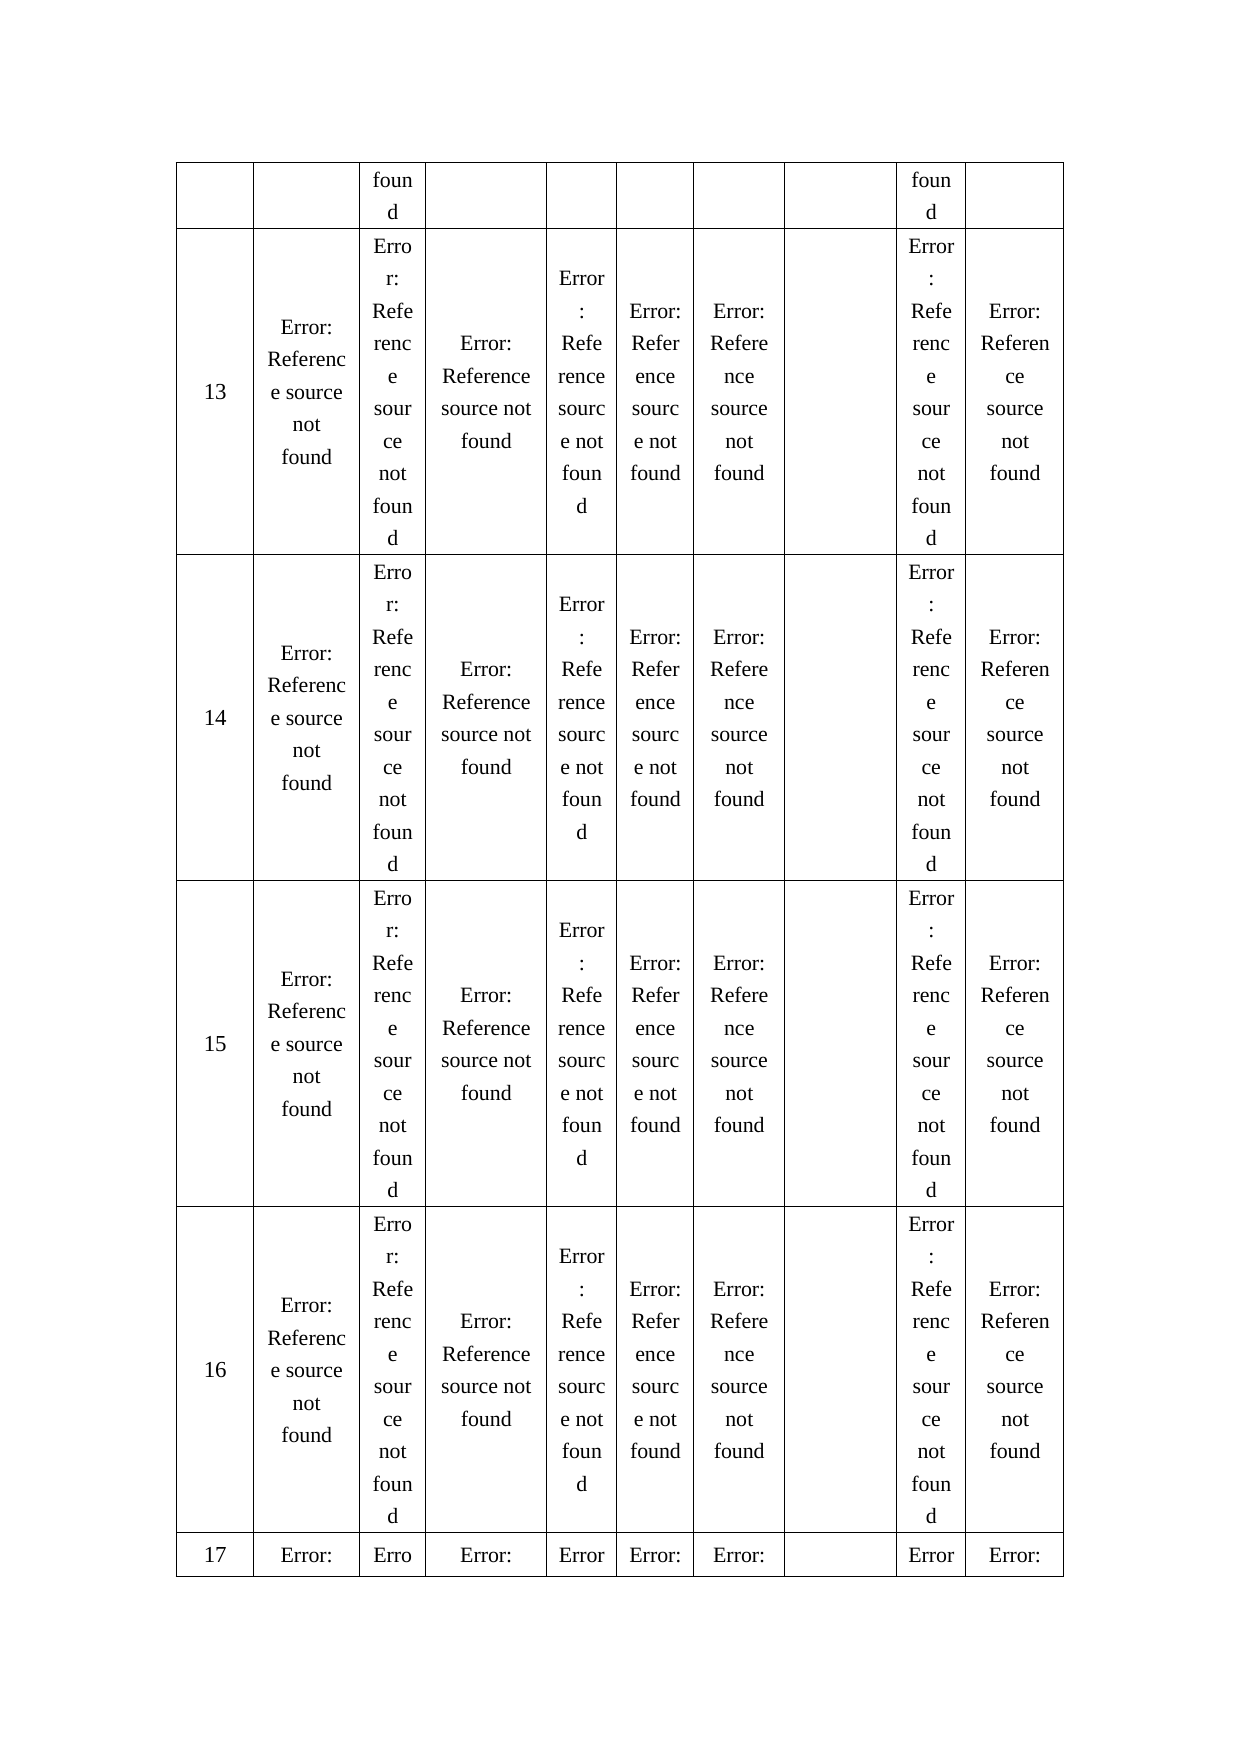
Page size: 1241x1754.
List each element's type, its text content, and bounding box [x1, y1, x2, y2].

table_cell [254, 1207, 359, 1532]
table_cell [897, 1207, 965, 1532]
table_cell 15 [177, 881, 253, 1206]
table_cell [254, 1533, 359, 1576]
table_cell [785, 1207, 896, 1532]
table_cell [426, 1207, 546, 1532]
table_cell [966, 555, 1063, 880]
table_cell [785, 163, 896, 228]
table_cell [360, 163, 425, 228]
table_cell [254, 163, 359, 228]
table_cell [547, 1207, 616, 1532]
table_cell [617, 163, 693, 228]
table_cell [547, 1533, 616, 1576]
table_cell [360, 229, 425, 554]
table_cell [694, 1207, 784, 1532]
table_cell [254, 555, 359, 880]
table_cell [694, 881, 784, 1206]
table_cell [694, 1533, 784, 1576]
table_cell [426, 555, 546, 880]
table_cell [360, 555, 425, 880]
table_cell [426, 229, 546, 554]
table_cell [897, 881, 965, 1206]
table_cell [694, 555, 784, 880]
table_cell [617, 555, 693, 880]
table_cell [966, 1533, 1063, 1576]
table_cell 17 [177, 1533, 253, 1576]
table_cell [547, 229, 616, 554]
table_cell [360, 1207, 425, 1532]
table_cell [785, 229, 896, 554]
table_cell [360, 881, 425, 1206]
table_cell [694, 229, 784, 554]
table_cell [617, 1207, 693, 1532]
table_cell [617, 881, 693, 1206]
table_cell [360, 1533, 425, 1576]
table_cell 13 [177, 229, 253, 554]
table_cell [617, 229, 693, 554]
table_cell [897, 1533, 965, 1576]
table_cell [426, 881, 546, 1206]
table_cell [785, 1533, 896, 1576]
table_cell [254, 881, 359, 1206]
table_cell [897, 163, 965, 228]
table_cell [785, 881, 896, 1206]
table_cell 16 [177, 1207, 253, 1532]
table_cell [966, 1207, 1063, 1532]
table_cell [694, 163, 784, 228]
table_cell [966, 163, 1063, 228]
table_cell [547, 163, 616, 228]
table_cell [897, 229, 965, 554]
table_cell [897, 555, 965, 880]
table_cell [966, 881, 1063, 1206]
table_cell [426, 163, 546, 228]
table_cell [547, 881, 616, 1206]
table_cell [617, 1533, 693, 1576]
table_cell [785, 555, 896, 880]
table_cell 12 [177, 163, 253, 228]
table_cell [966, 229, 1063, 554]
table_cell [254, 229, 359, 554]
table_cell [547, 555, 616, 880]
table_cell 14 [177, 555, 253, 880]
table_cell [426, 1533, 546, 1576]
